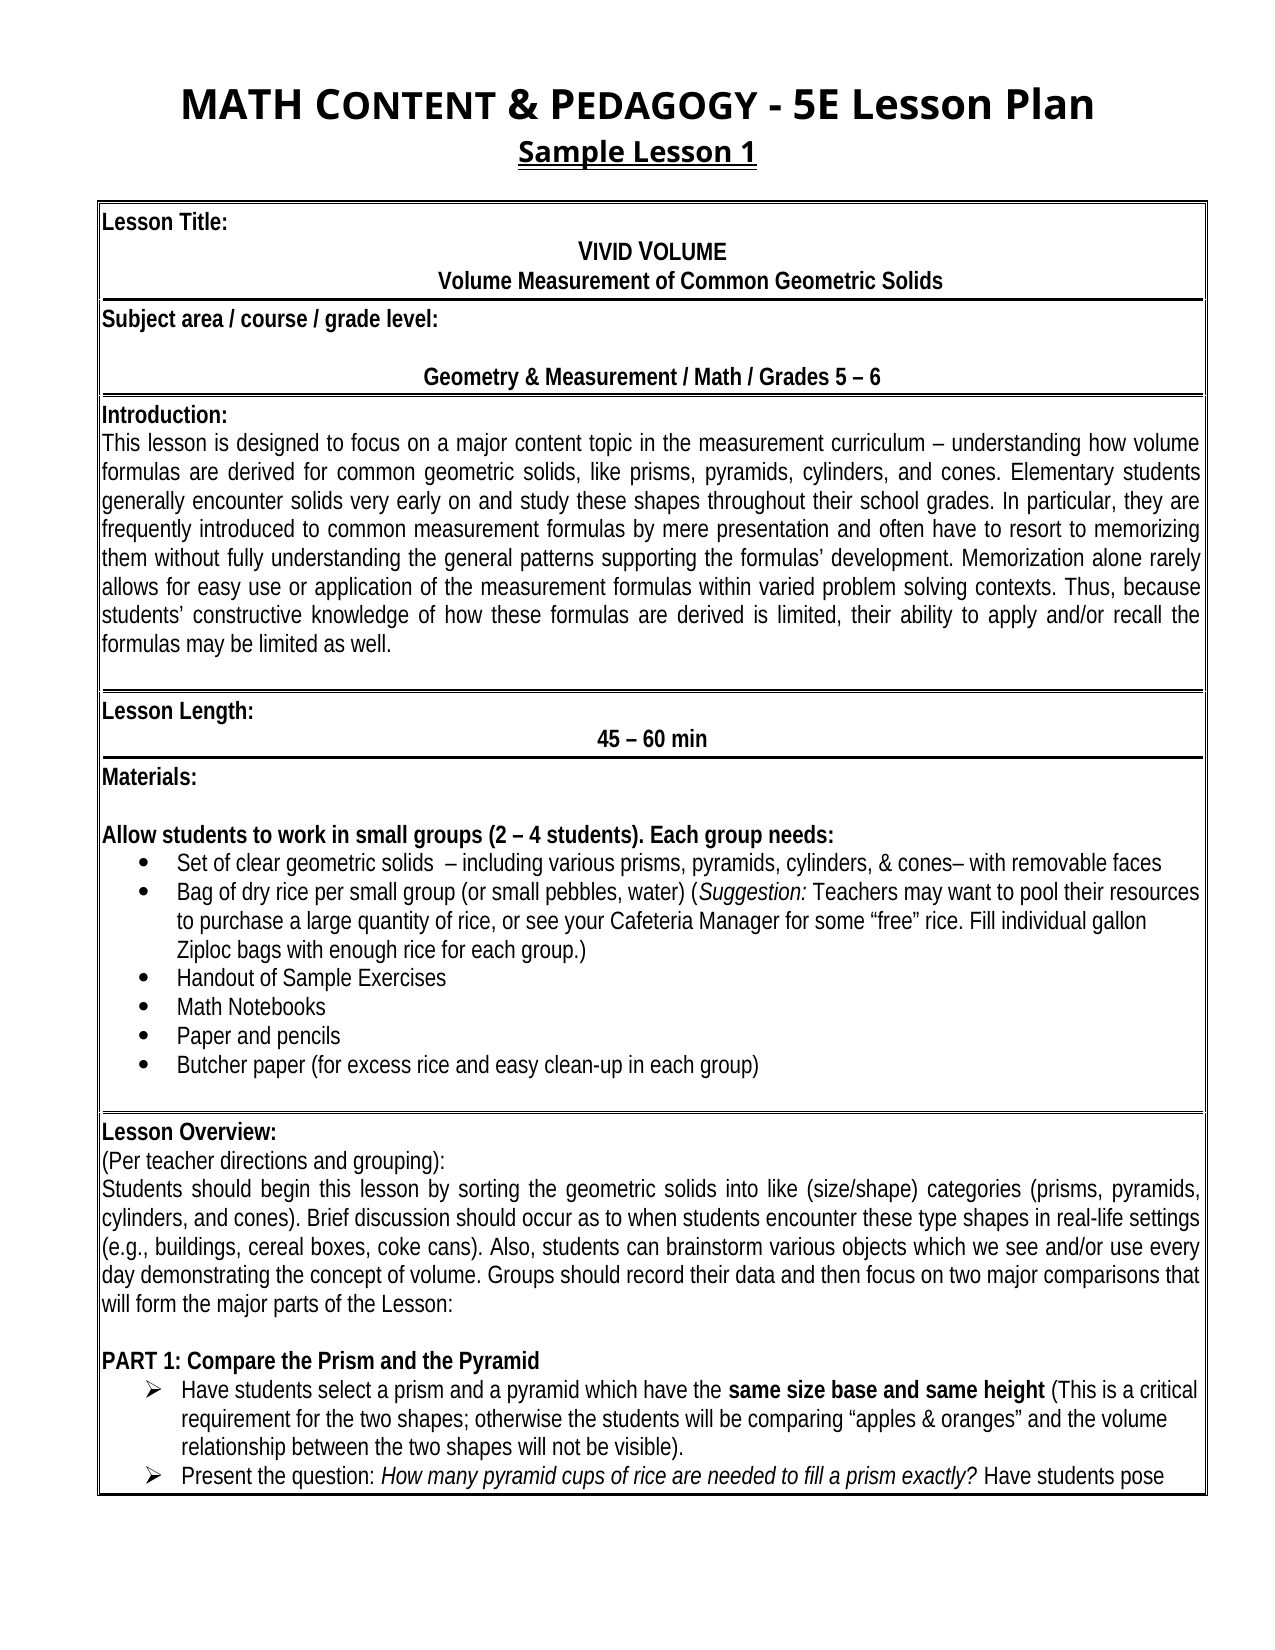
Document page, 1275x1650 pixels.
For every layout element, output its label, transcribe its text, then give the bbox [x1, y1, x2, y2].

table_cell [99, 1111, 1206, 1493]
table_header Lesson Title: VIVID VOLUME Volume Measurement of Common Geometric Solids [100, 204, 1205, 298]
table_cell Subject area / course / grade level: Geometry & Measurement / Math / Grades 5 – 6 [99, 298, 1206, 393]
table_cell Lesson Length: 45 – 60 min [100, 689, 1205, 756]
table_cell Introduction: This lesson is designed to focus on a major content topic in the measurement curriculum – understanding how volume formulas are derived for common geometric solids, like prisms, pyramids, cylinders, and cones. Elementary students generally encounter solids very early on and study these shapes throughout their school grades. In particular, they are frequently introduced to common measurement formulas by mere presentation and often have to resort to memorizing them without fully understanding the general patterns supporting the formulas’ development. Memorization alone rarely allows for easy use or application of the measurement formulas within varied problem solving contexts. Thus, because students’ constructive knowledge of how these formulas are derived is limited, their ability to apply and/or recall the formulas may be limited as well. [100, 393, 1205, 689]
table_cell Materials: Allow students to work in small groups (2 – 4 students). Each group needs: Set of clear geometric solids – including various prisms, pyramids, cylinders, & cones– with removable faces Bag of dry rice per small group (or small pebbles, water) (Suggestion: Teachers may want to pool their resources to purchase a large quantity of rice, or see your Cafeteria Manager for some “free” rice. Fill individual gallon Ziploc bags with enough rice for each group.) Handout of Sample Exercises Math Notebooks Paper and pencils Butcher paper (for excess rice and easy clean-up in each group) [100, 756, 1205, 1111]
